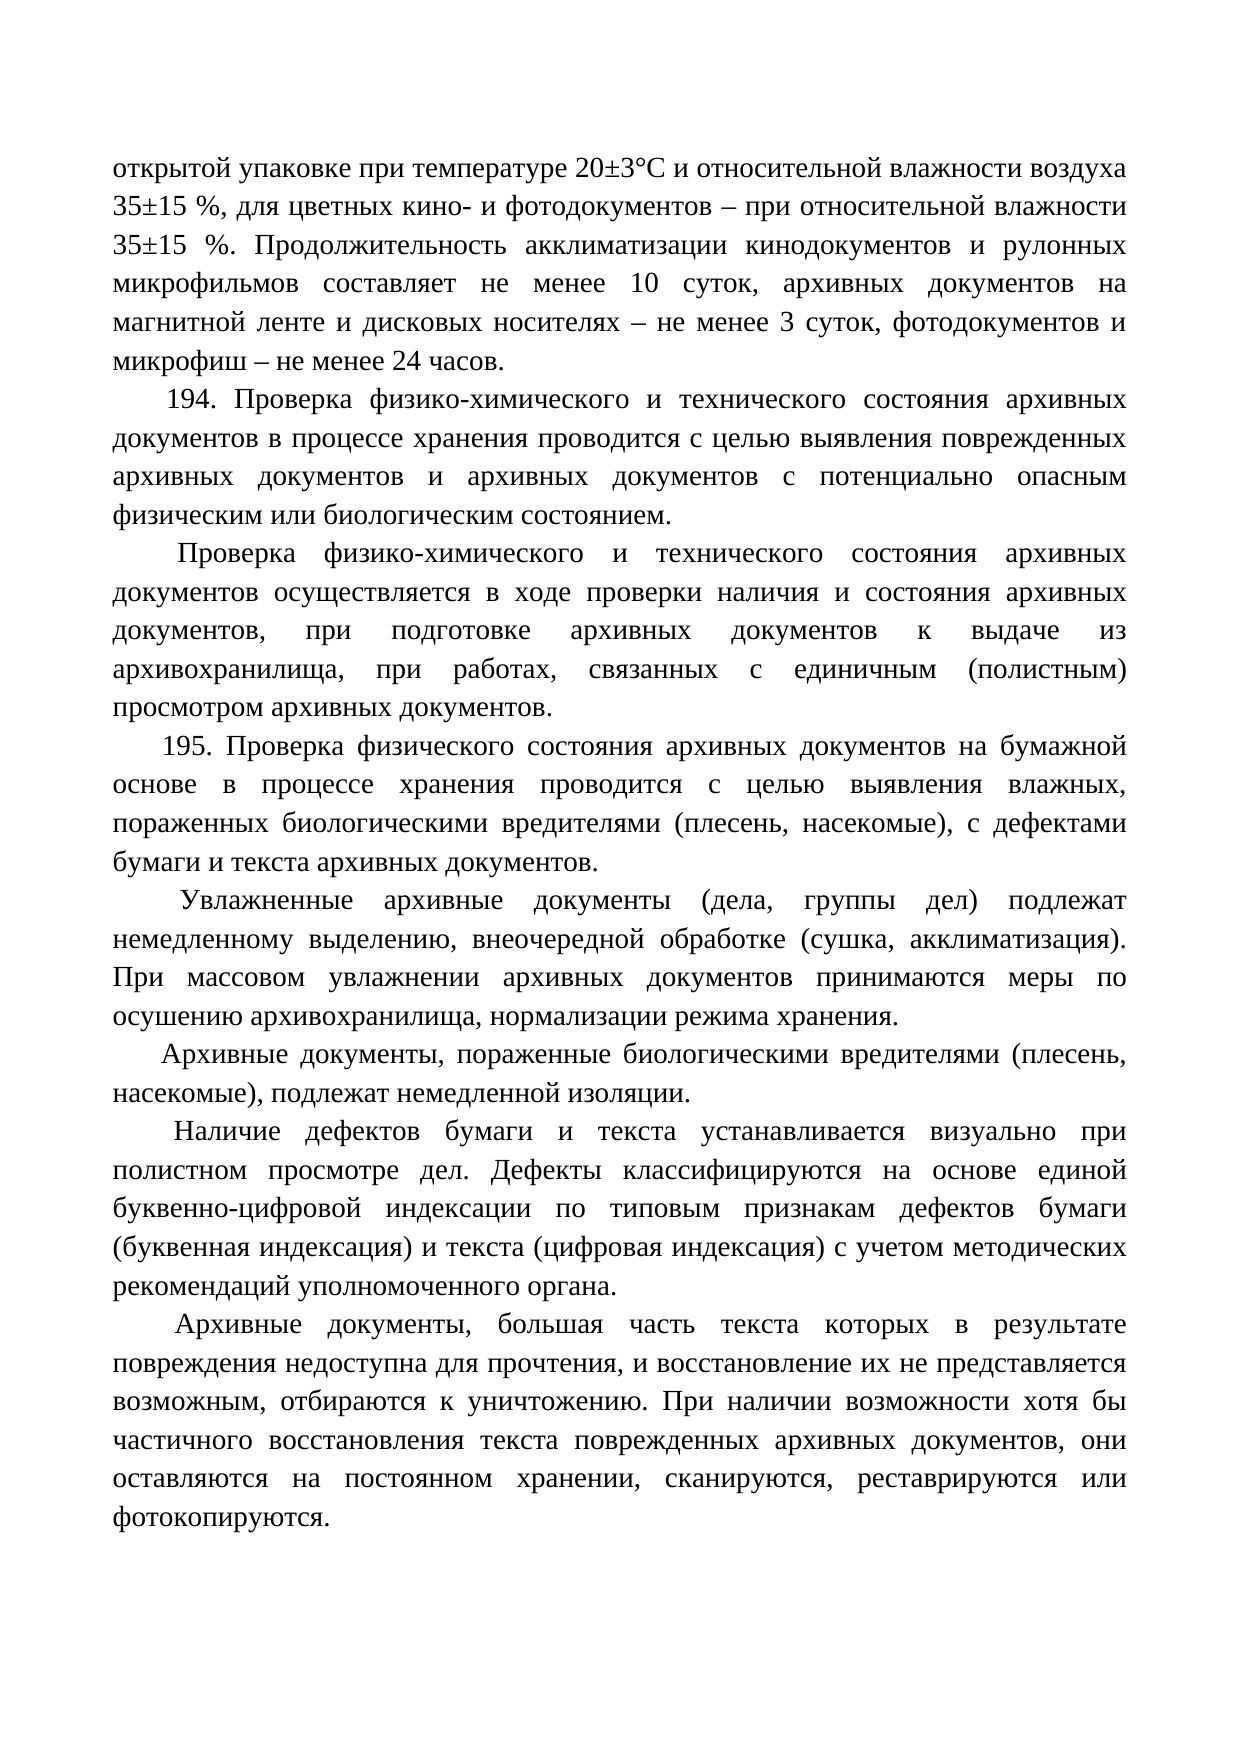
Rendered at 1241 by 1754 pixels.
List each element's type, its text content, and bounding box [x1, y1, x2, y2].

text Увлажненные архивные документы (дела, группы дел) подлежат немедленному выделению, внеочередной обработке (сушка, акклиматизация). При массовом увлажнении архивных документов принимаются меры по осушению архивохранилища, нормализации режима хранения. [112, 882, 1128, 1031]
text Архивные документы, пораженные биологическими вредителями (плесень, насекомые), подлежат немедленной изоляции. [112, 1036, 1128, 1108]
text 195. Проверка физического состояния архивных документов на бумажной основе в процессе хранения проводится с целью выявления влажных, пораженных биологическими вредителями (плесень, насекомые), с дефектами бумаги и текста архивных документов. [112, 728, 1128, 877]
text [112, 150, 1128, 376]
text Архивные документы, большая часть текста которых в результате повреждения недоступна для прочтения, и восстановление их не представляется возможным, отбираются к уничтожению. При наличии возможности хотя бы частичного восстановления текста поврежденных архивных документов, они оставляются на постоянном хранении, сканируются, реставрируются или фотокопируются. [112, 1306, 1128, 1532]
text Наличие дефектов бумаги и текста устанавливается визуально при полистном просмотре дел. Дефекты классифицируются на основе единой буквенно-цифровой индексации по типовым признакам дефектов бумаги (буквенная индексация) и текста (цифровая индексация) с учетом методических рекомендаций уполномоченного органа. [112, 1113, 1128, 1301]
text Проверка физико-химического и технического состояния архивных документов осуществляется в ходе проверки наличия и состояния архивных документов, при подготовке архивных документов к выдаче из архивохранилища, при работах, связанных с единичным (полистным) просмотром архивных документов. [112, 535, 1128, 723]
text 194. Проверка физико-химического и технического состояния архивных документов в процессе хранения проводится с целью выявления поврежденных архивных документов и архивных документов с потенциально опасным физическим или биологическим состоянием. [112, 381, 1128, 530]
